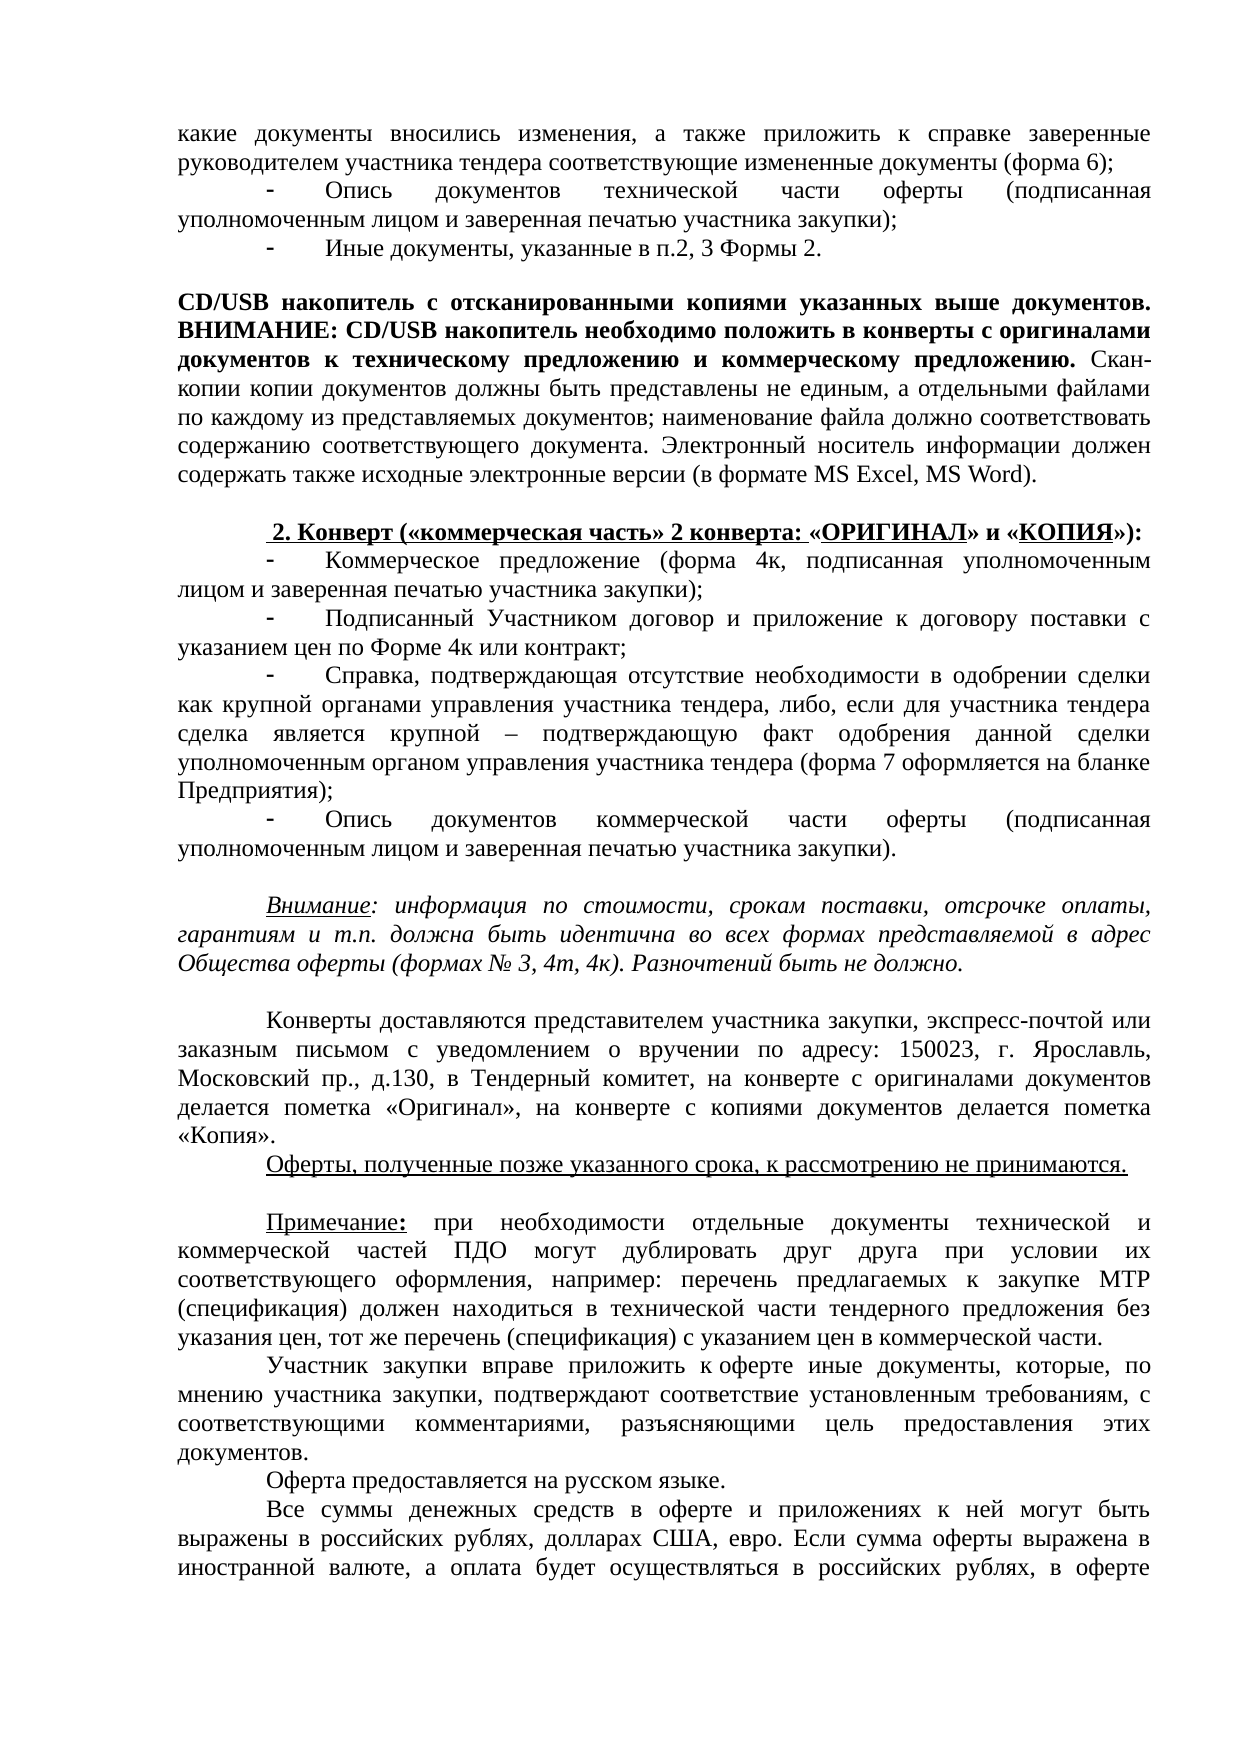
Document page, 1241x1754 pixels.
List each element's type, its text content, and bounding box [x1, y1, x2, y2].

text 2. Конверт («коммерческая часть» 2 конверта: «ОРИГИНАЛ» и «КОПИЯ»): [266, 517, 1152, 546]
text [177, 1494, 1152, 1581]
text Оферта предоставляется на русском языке. [177, 1466, 1152, 1494]
list Подписанный Участником договор и приложение к договору поставки с указанием цен по Форме 4к или контракт; [177, 603, 1152, 661]
list Справка, подтверждающая отсутствие необходимости в одобрении сделки как крупной органами управления участника тендера, либо, если для участника тендера сделка является крупной – подтверждающую факт одобрения данной сделки уполномоченным органом управления участника тендера (форма 7 оформляется на бланке Предприятия); [177, 661, 1152, 804]
list Иные документы, указанные в п.2, 3 Формы 2. [177, 233, 1152, 262]
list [177, 118, 1152, 176]
text Оферты, полученные позже указанного срока, к рассмотрению не принимаются. [177, 1149, 1152, 1178]
list Коммерческое предложение (форма 4к, подписанная уполномоченным лицом и заверенная печатью участника закупки); [177, 546, 1152, 603]
text Внимание: информация по стоимости, срокам поставки, отсрочке оплаты, гарантиям и т.п. должна быть идентична во всех формах представляемой в адрес Общества оферты (формах № 3, 4т, 4к). Разночтений быть не должно. [177, 891, 1152, 977]
text CD/USB накопитель с отсканированными копиями указанных выше документов. ВНИМАНИЕ: CD/USB накопитель необходимо положить в конверты с оригиналами документов к техническому предложению и коммерческому предложению. Скан-копии копии документов должны быть представлены не единым, а отдельными файлами по каждому из представляемых документов; наименование файла должно соответствовать содержанию соответствующего документа. Электронный носитель информации должен содержать также исходные электронные версии (в формате MS Excel, MS Word). [177, 287, 1152, 488]
text Конверты доставляются представителем участника закупки, экспресс-почтой или заказным письмом с уведомлением о вручении по адресу: 150023, г. Ярославль, Московский пр., д.130, в Тендерный комитет, на конверте с оригиналами документов делается пометка «Оригинал», на конверте с копиями документов делается пометка «Копия». [177, 1006, 1152, 1149]
text Примечание: при необходимости отдельные документы технической и коммерческой частей ПДО могут дублировать друг друга при условии их соответствующего оформления, например: перечень предлагаемых к закупке МТР (спецификация) должен находиться в технической части тендерного предложения без указания цен, тот же перечень (спецификация) с указанием цен в коммерческой части. [177, 1207, 1152, 1351]
list Опись документов технической части оферты (подписанная уполномоченным лицом и заверенная печатью участника закупки); [177, 176, 1152, 233]
text Участник закупки вправе приложить к оферте иные документы, которые, по мнению участника закупки, подтверждают соответствие установленным требованиям, с соответствующими комментариями, разъясняющими цель предоставления этих документов. [177, 1351, 1152, 1466]
list Опись документов коммерческой части оферты (подписанная уполномоченным лицом и заверенная печатью участника закупки). [177, 804, 1152, 862]
